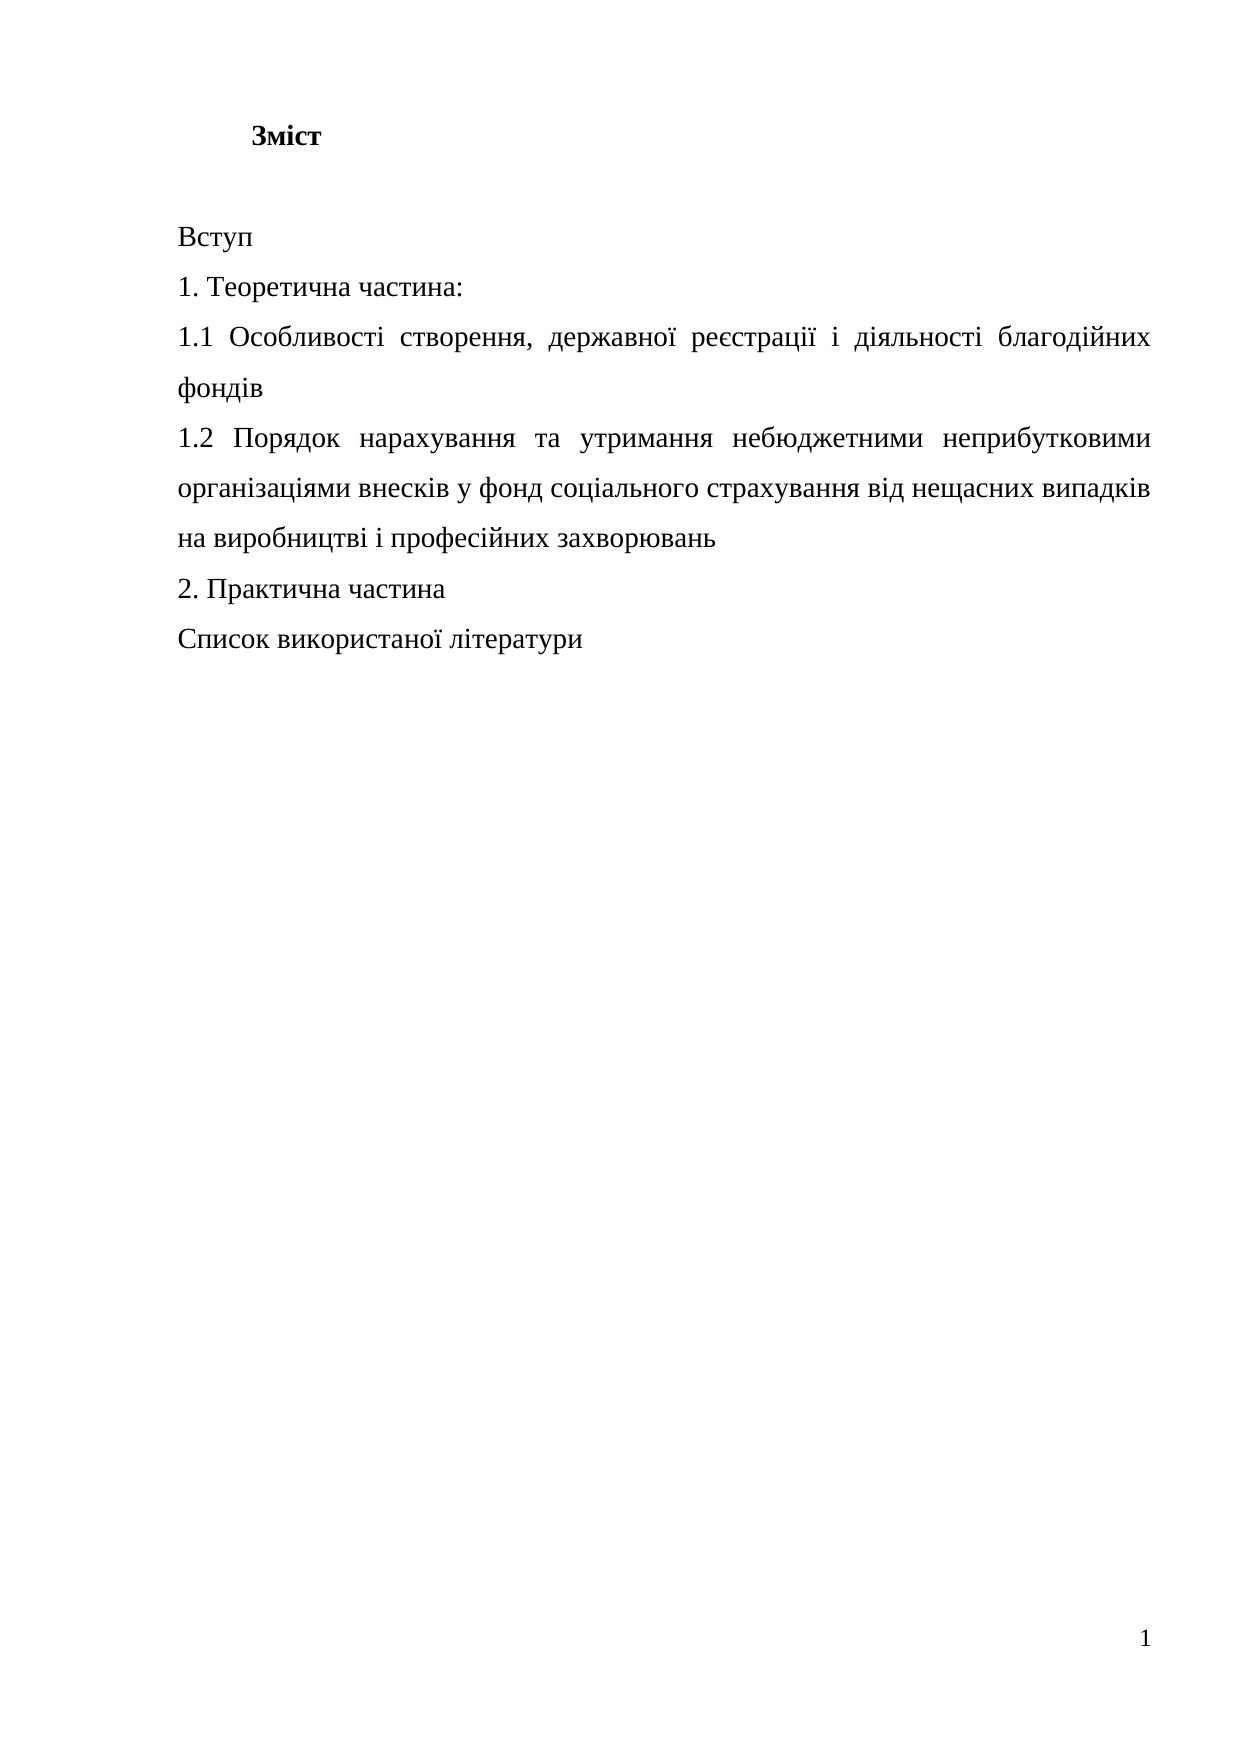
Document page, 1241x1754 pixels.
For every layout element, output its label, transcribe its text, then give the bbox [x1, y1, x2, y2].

text 1.1 Особливості створення, державної реєстрації і діяльності благодійних фондів [177, 319, 1152, 403]
text 1.2 Порядок нарахування та утримання небюджетними неприбутковими організаціями внесків у фонд соціального страхування від нещасних випадків на виробництві і професійних захворювань [177, 420, 1152, 554]
text Зміст [177, 118, 1152, 152]
text Список використаної літератури [177, 621, 1152, 655]
text 1. Теоретична частина: [177, 269, 1152, 303]
text 2. Практична частина [177, 571, 1152, 604]
text Вступ [177, 219, 1152, 252]
